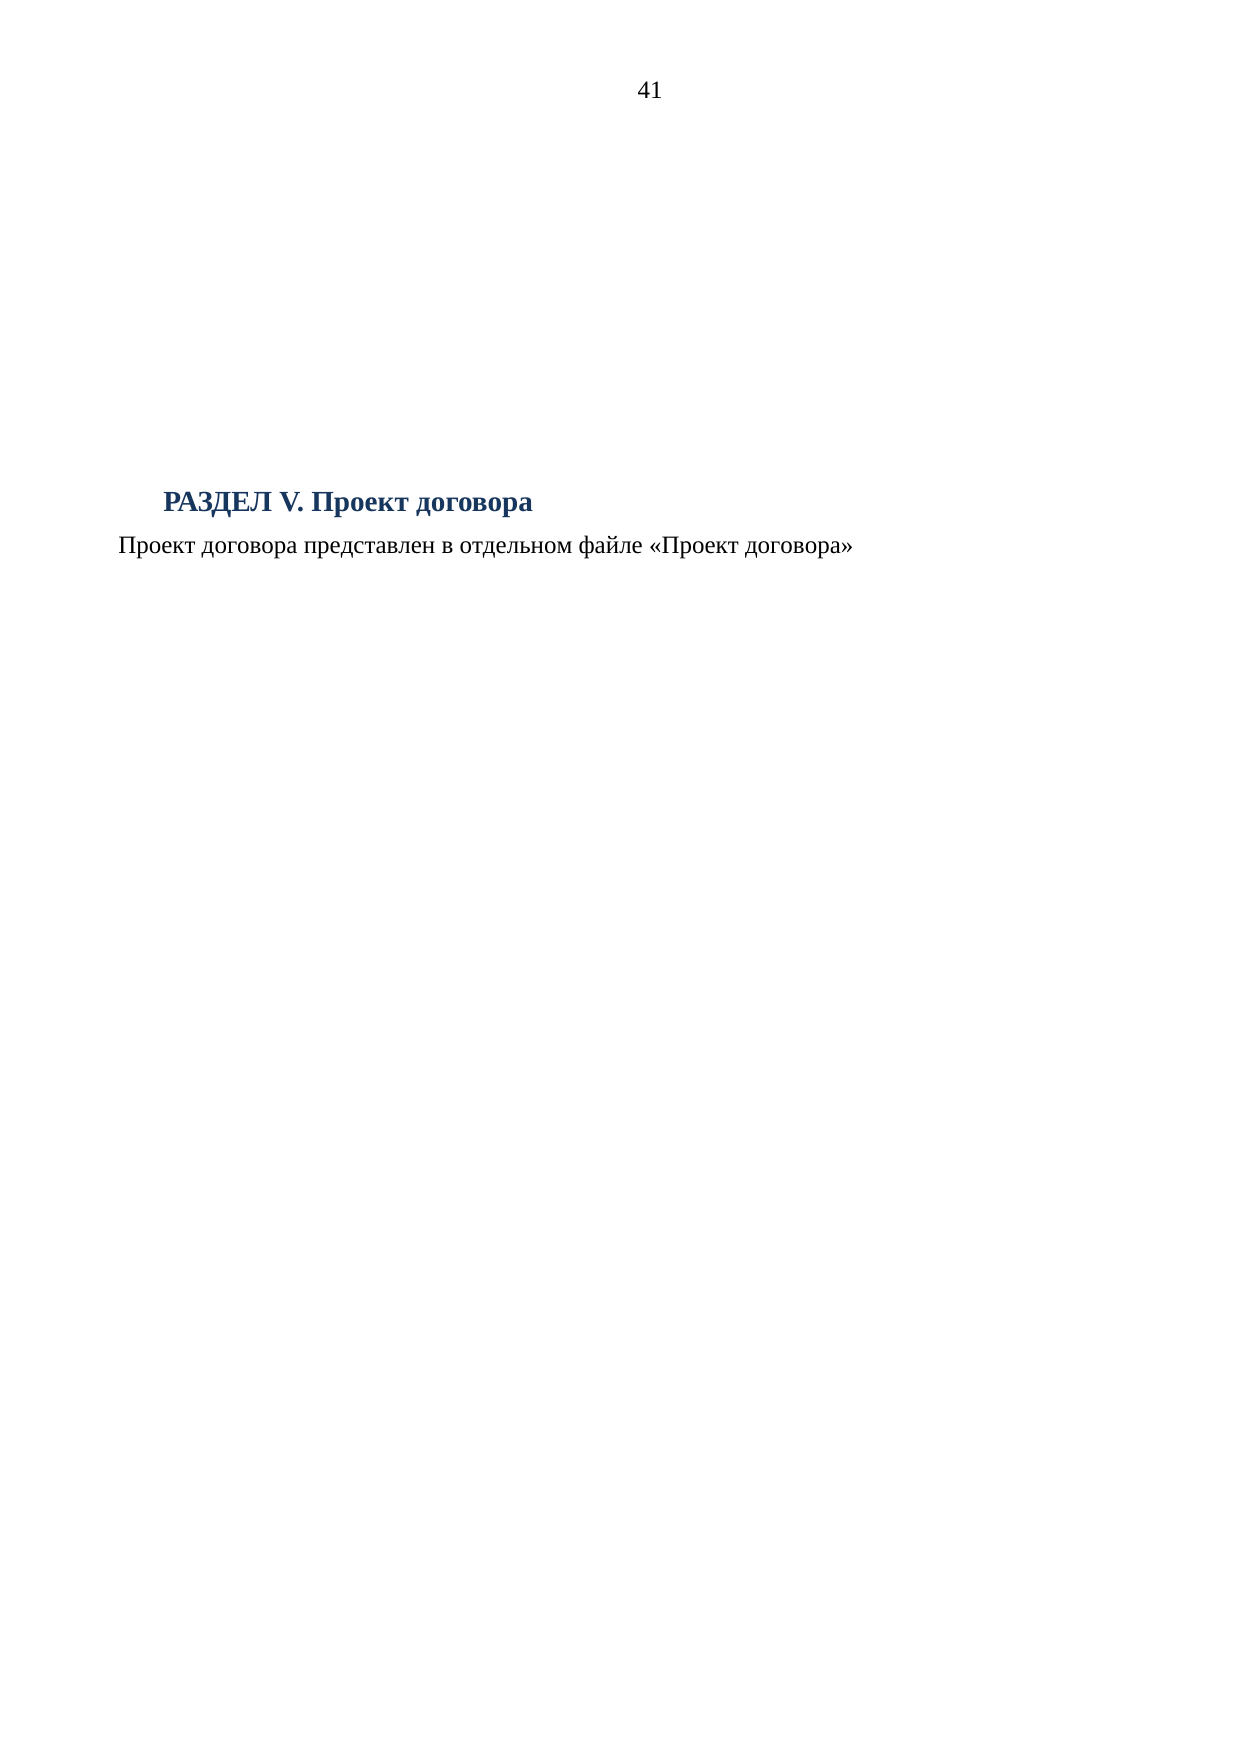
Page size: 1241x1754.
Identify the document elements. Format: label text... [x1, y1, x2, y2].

text РАЗДЕЛ V. Проект договора [163, 484, 1181, 517]
text Проект договора представлен в отдельном файле «Проект договора» [118, 530, 1181, 558]
